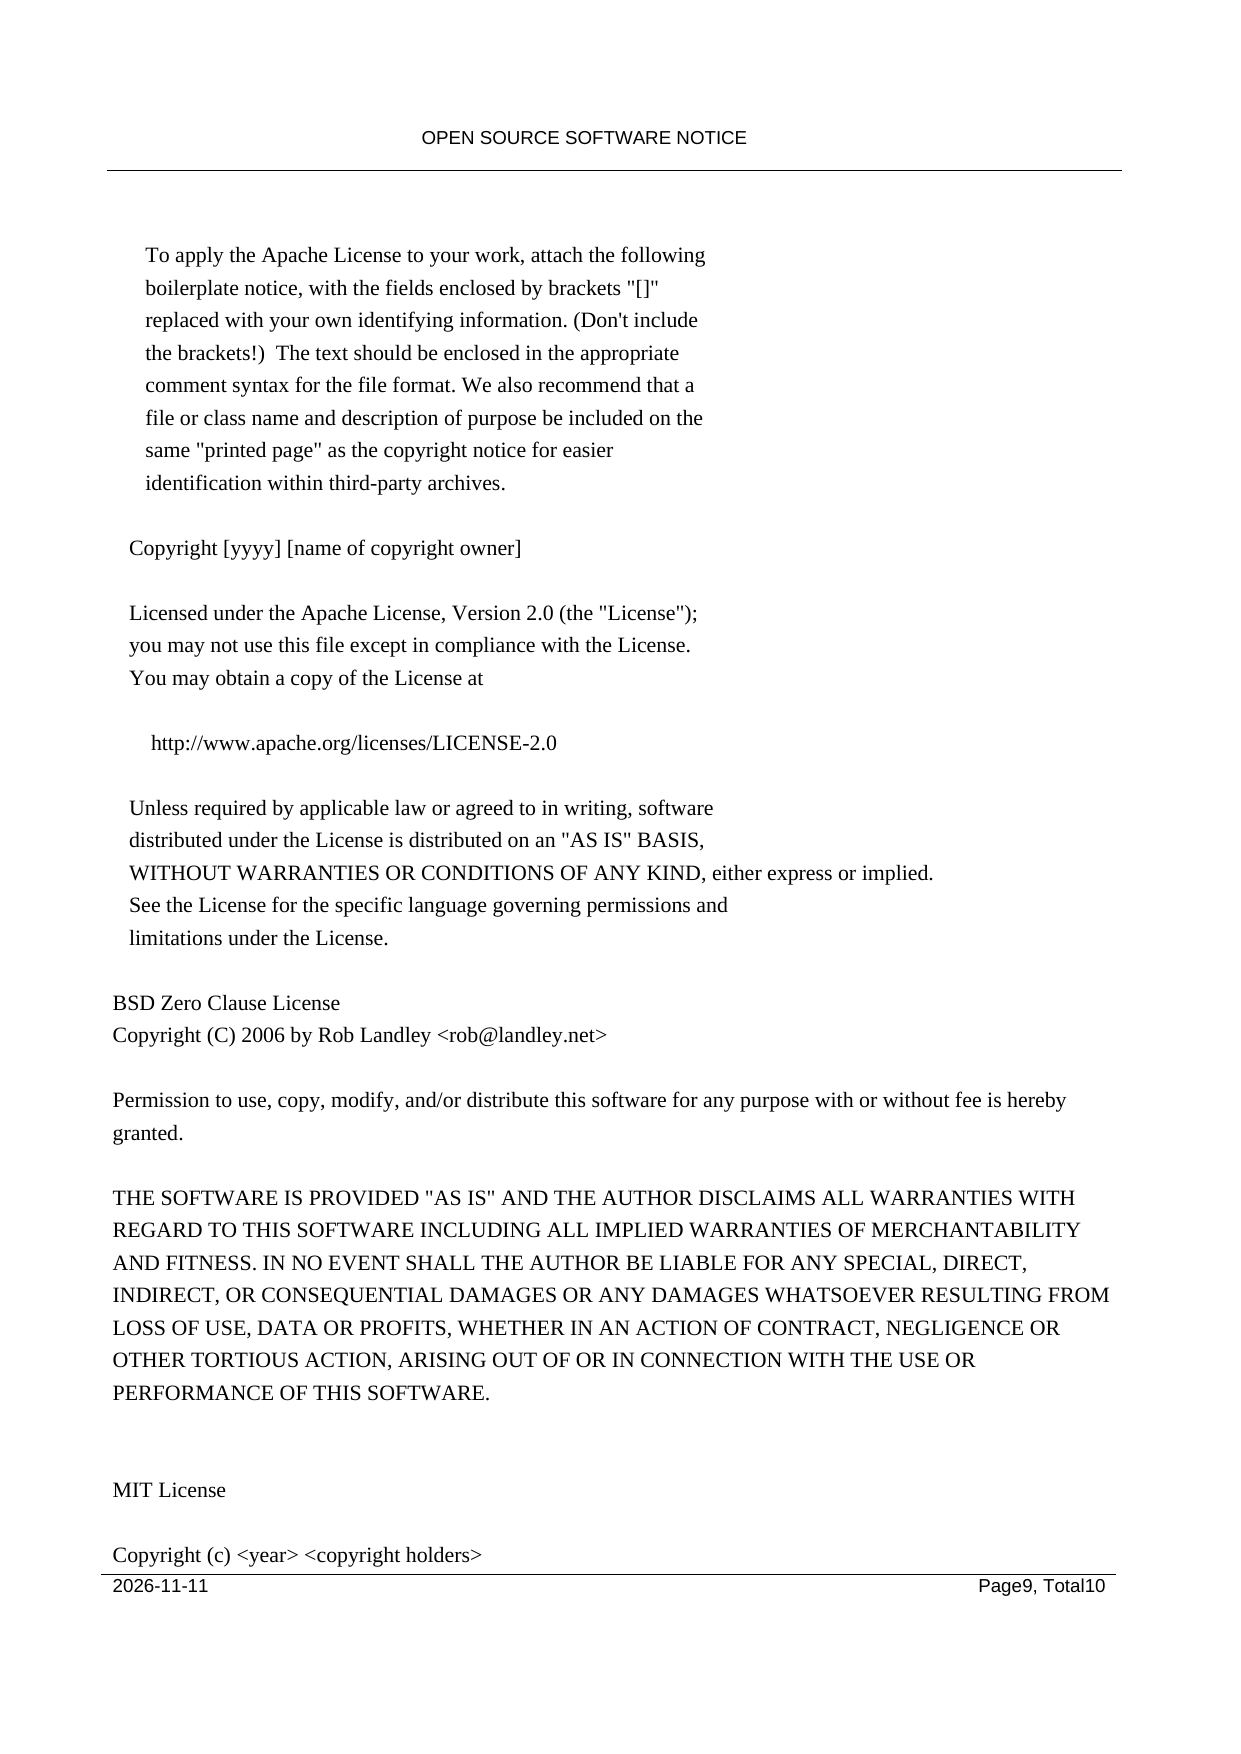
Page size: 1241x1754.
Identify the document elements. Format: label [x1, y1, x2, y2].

text [112, 206, 1128, 1571]
